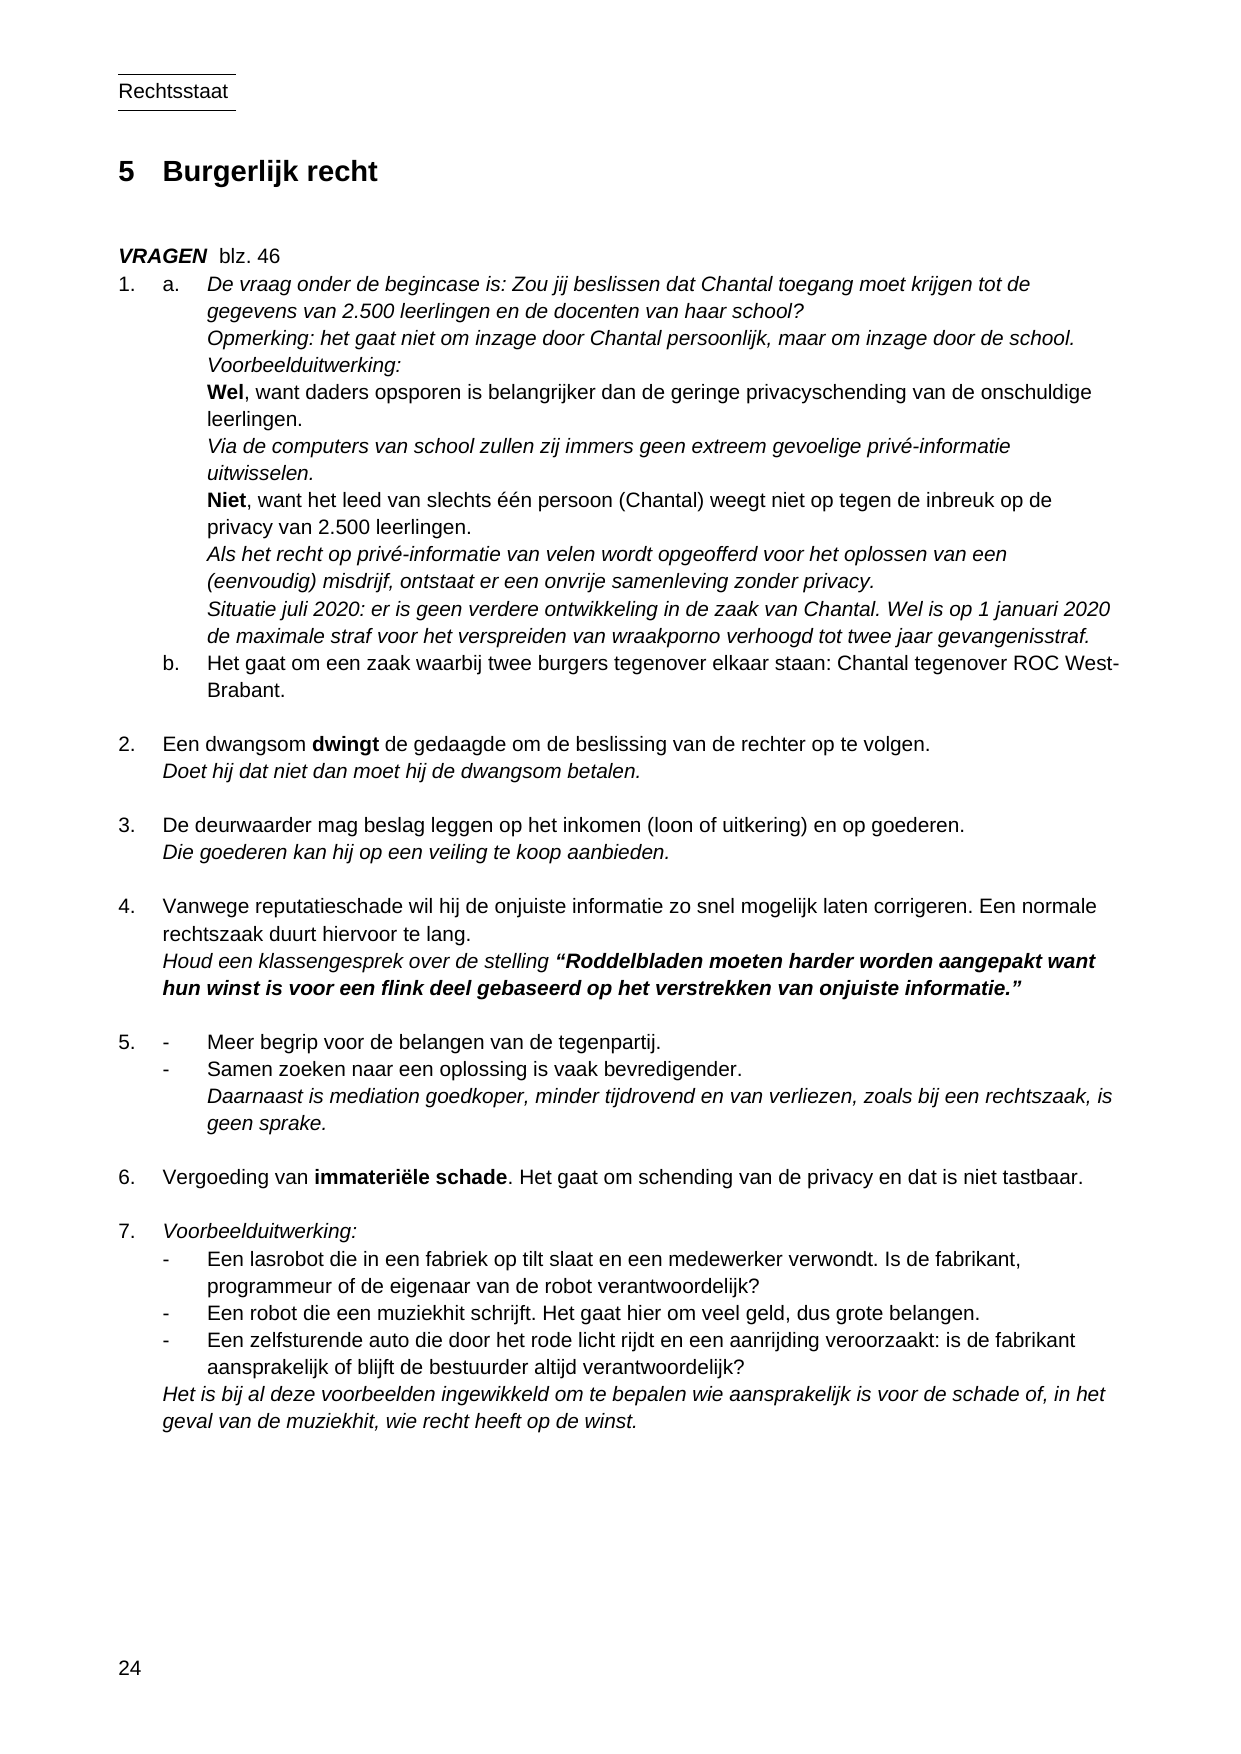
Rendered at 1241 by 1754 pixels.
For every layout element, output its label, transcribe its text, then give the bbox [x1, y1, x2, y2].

text 7. Voorbeelduitwerking: [118, 1216, 1122, 1243]
text - Samen zoeken naar een oplossing is vaak bevredigender. [162, 1054, 1122, 1081]
text Als het recht op privé-informatie van velen wordt opgeofferd voor het oplossen van een (eenvoudig) misdrijf, ontstaat er een onvrije samenleving zonder privacy. [207, 539, 1122, 593]
text - Een zelfsturende auto die door het rode licht rijdt en een aanrijding veroorzaakt: is de fabrikant aansprakelijk of blijft de bestuurder altijd verantwoordelijk? [162, 1324, 1122, 1379]
text - Een robot die een muziekhit schrijft. Het gaat hier om veel geld, dus grote belangen. [162, 1297, 1122, 1324]
text Voorbeelduitwerking: [207, 349, 1122, 377]
text Houd een klassengesprek over de stelling “Roddelbladen moeten harder worden aangepakt want hun winst is voor een flink deel gebaseerd op het verstrekken van onjuiste informatie.” [162, 945, 1122, 999]
text 5. - Meer begrip voor de belangen van de tegenpartij. [118, 1027, 1122, 1054]
text VRAGEN blz. 46 [118, 241, 1122, 268]
text Het is bij al deze voorbeelden ingewikkeld om te bepalen wie aansprakelijk is voor de schade of, in het geval van de muziekhit, wie recht heeft op de winst. [162, 1379, 1122, 1433]
text 4. Vanwege reputatieschade wil hij de onjuiste informatie zo snel mogelijk laten corrigeren. Een normale rechtszaak duurt hiervoor te lang. [118, 891, 1122, 945]
text b. Het gaat om een zaak waarbij twee burgers tegenover elkaar staan: Chantal tegenover ROC West-Brabant. [162, 647, 1122, 702]
text 6. Vergoeding van immateriële schade. Het gaat om schending van de privacy en dat is niet tastbaar. [118, 1162, 1122, 1189]
text Doet hij dat niet dan moet hij de dwangsom betalen. [162, 756, 1122, 783]
subtitle 5 Burgerlijk recht [118, 153, 1122, 187]
text 3. De deurwaarder mag beslag leggen op het inkomen (loon of uitkering) en op goederen. [118, 810, 1122, 837]
text Wel, want daders opsporen is belangrijker dan de geringe privacyschending van de onschuldige leerlingen. [207, 377, 1122, 431]
text Niet, want het leed van slechts één persoon (Chantal) weegt niet op tegen de inbreuk op de privacy van 2.500 leerlingen. [207, 485, 1122, 539]
text Daarnaast is mediation goedkoper, minder tijdrovend en van verliezen, zoals bij een rechtszaak, is geen sprake. [207, 1081, 1122, 1135]
text - Een lasrobot die in een fabriek op tilt slaat en een medewerker verwondt. Is de fabrikant, programmeur of de eigenaar van de robot verantwoordelijk? [162, 1243, 1122, 1297]
text Situatie juli 2020: er is geen verdere ontwikkeling in de zaak van Chantal. Wel is op 1 januari 2020 de maximale straf voor het verspreiden van wraakporno verhoogd tot twee jaar gevangenisstraf. [207, 593, 1122, 647]
text Via de computers van school zullen zij immers geen extreem gevoelige privé-informatie uitwisselen. [207, 431, 1122, 485]
text Opmerking: het gaat niet om inzage door Chantal persoonlijk, maar om inzage door de school. [207, 322, 1122, 349]
text Die goederen kan hij op een veiling te koop aanbieden. [162, 837, 1122, 864]
text 1. a. De vraag onder de begincase is: Zou jij beslissen dat Chantal toegang moet krijgen tot de gegevens van 2.500 leerlingen en de docenten van haar school? [118, 268, 1122, 322]
text 2. Een dwangsom dwingt de gedaagde om de beslissing van de rechter op te volgen. [118, 729, 1122, 756]
